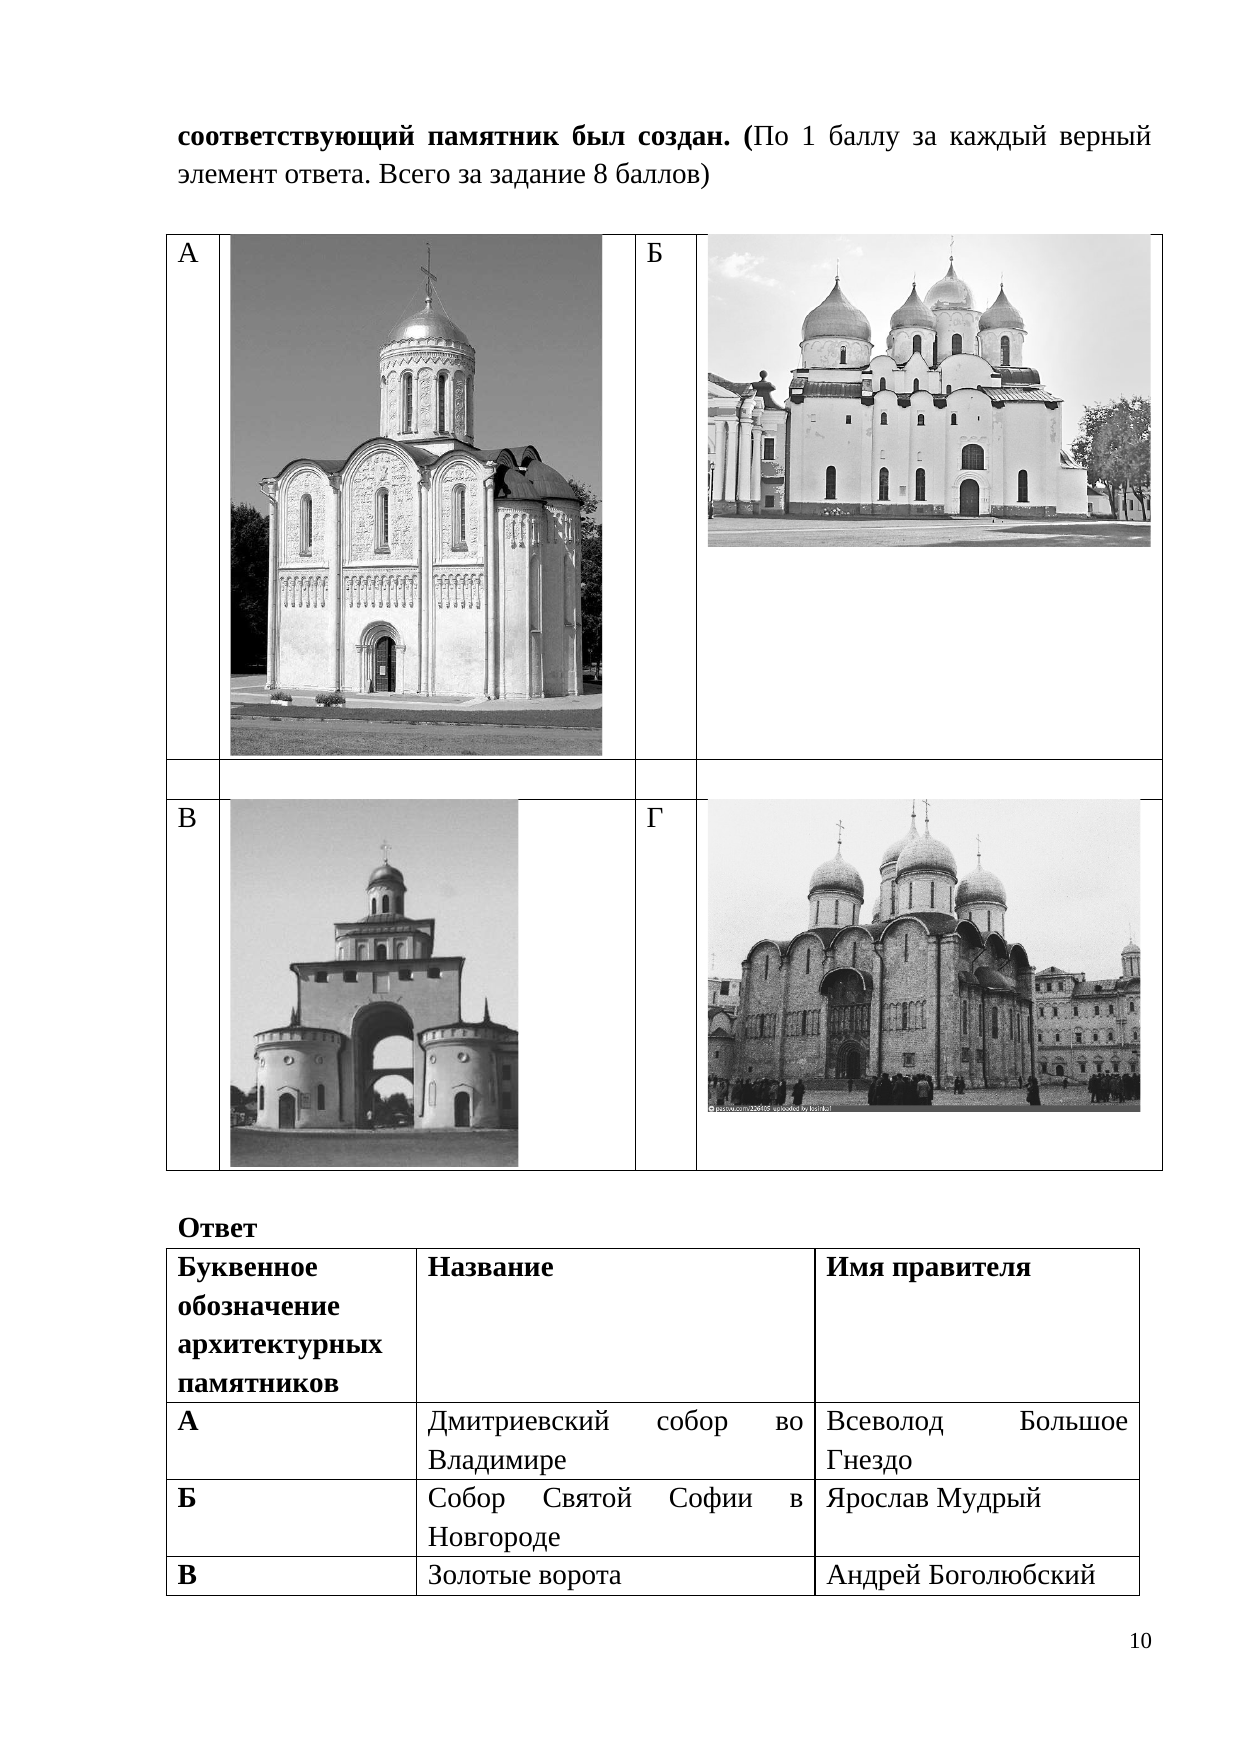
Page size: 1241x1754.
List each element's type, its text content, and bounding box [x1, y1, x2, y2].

table_cell В [167, 1557, 416, 1595]
table_cell Всеволод Большое Гнездо [816, 1403, 1139, 1479]
table_cell Ярослав Мудрый [816, 1480, 1139, 1556]
table_cell Дмитриевский собор во Владимире [417, 1403, 814, 1479]
table_header Буквенное обозначение архитектурных памятников [167, 1249, 416, 1402]
table_cell [636, 760, 696, 799]
table_header А [167, 235, 219, 759]
table_cell А [167, 1403, 416, 1479]
table_cell [697, 800, 1162, 1170]
table_cell [220, 800, 635, 1170]
table_cell Б [167, 1480, 416, 1556]
picture [707, 799, 1141, 1112]
picture [230, 799, 519, 1167]
table_cell В [167, 800, 219, 1170]
picture [230, 234, 603, 756]
table_header Б [636, 235, 696, 759]
table_cell Г [636, 800, 696, 1170]
picture [707, 234, 1151, 547]
table_header Название [417, 1249, 814, 1402]
table_cell [220, 760, 635, 799]
table_header [220, 235, 635, 759]
table_header [697, 235, 1162, 759]
table_cell Андрей Боголюбский [816, 1557, 1139, 1595]
table_cell [697, 760, 1162, 799]
text Ответ [177, 1210, 1152, 1243]
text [177, 118, 1152, 190]
table_cell Золотые ворота [417, 1557, 814, 1595]
table_cell [167, 760, 219, 799]
table_header Имя правителя [816, 1249, 1139, 1402]
table_cell Собор Святой Софии в Новгороде [417, 1480, 814, 1556]
